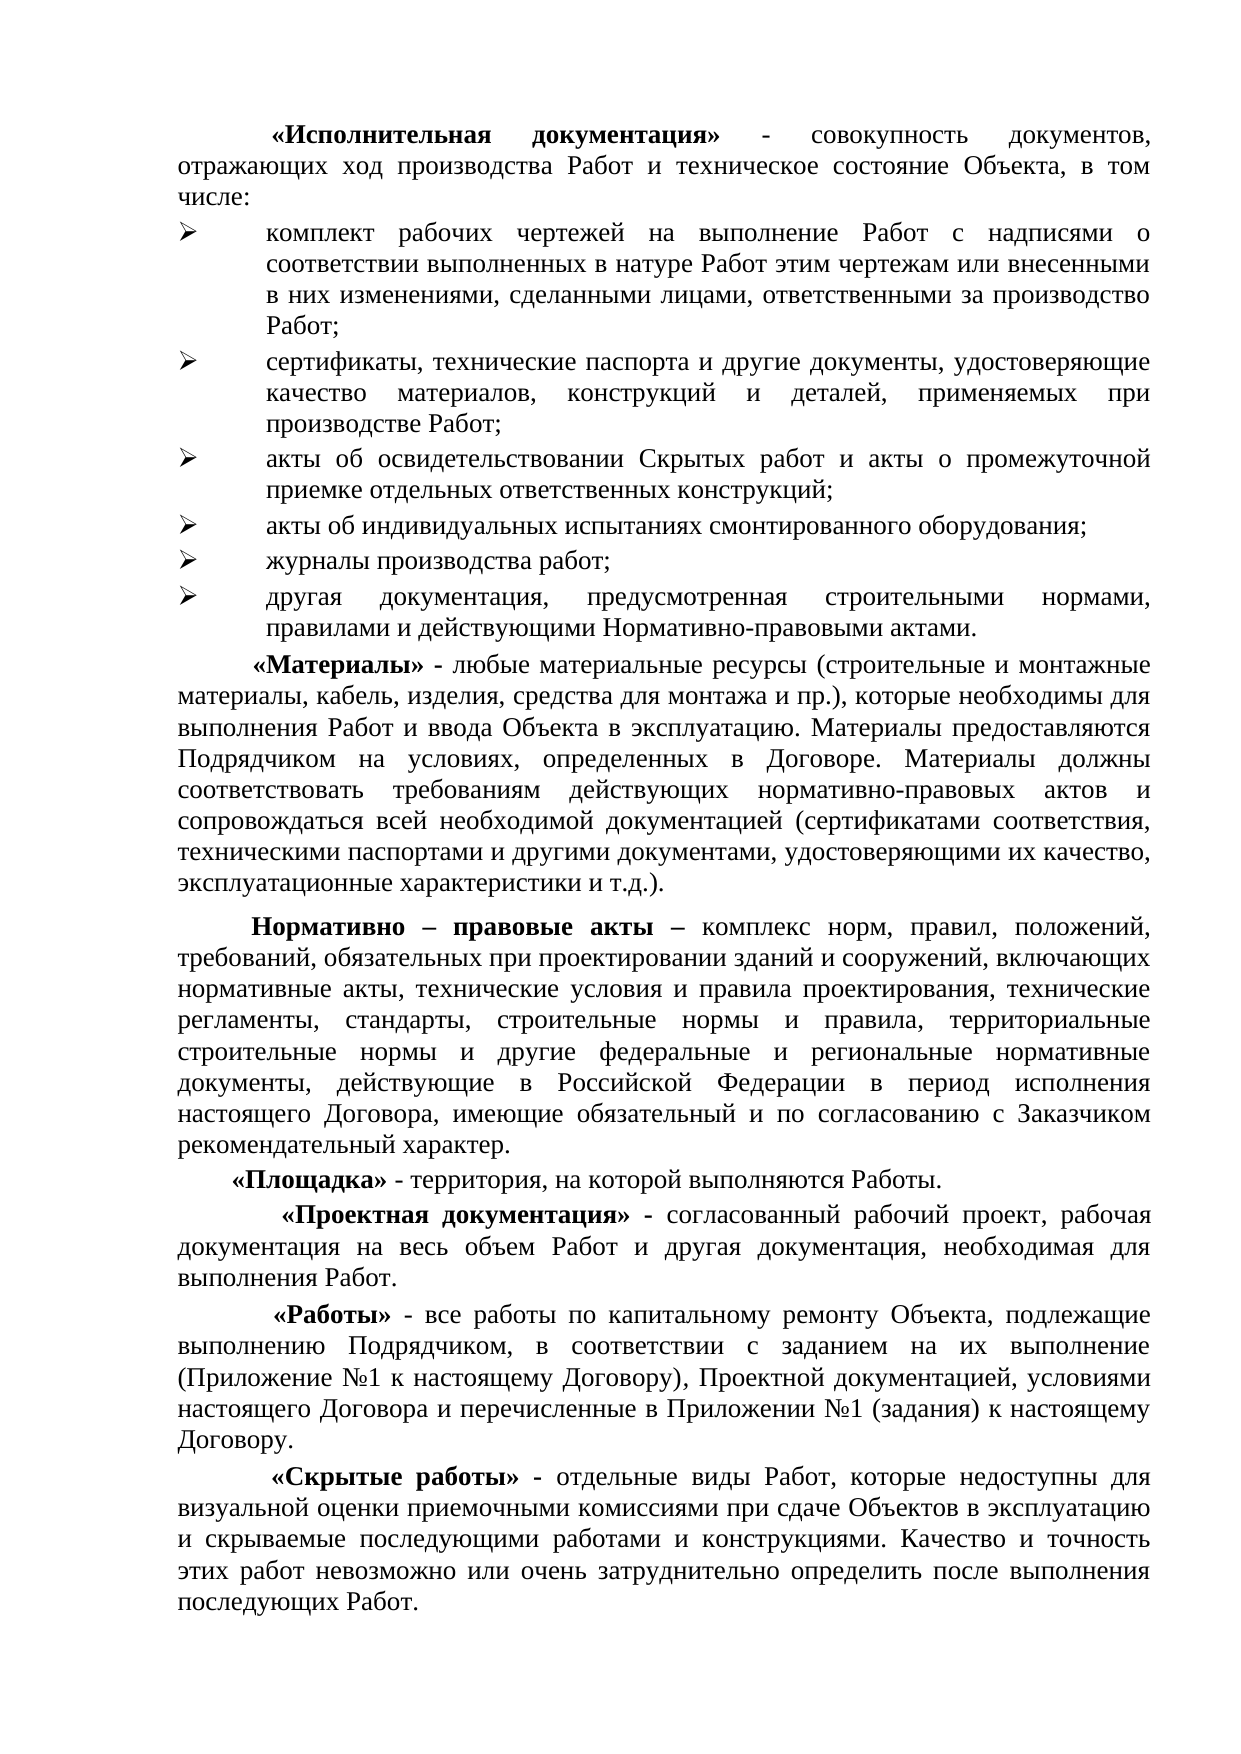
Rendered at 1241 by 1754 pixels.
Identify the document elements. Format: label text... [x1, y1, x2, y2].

text «Проектная документация» - согласованный рабочий проект, рабочая документация на весь объем Работ и другая документация, необходимая для выполнения Работ. [177, 1199, 1152, 1292]
list акты об индивидуальных испытаниях смонтированного оборудования; [177, 509, 1152, 540]
text Нормативно – правовые акты – комплекс норм, правил, положений, требований, обязательных при проектировании зданий и сооружений, включающих нормативные акты, технические условия и правила проектирования, технические регламенты, стандарты, строительные нормы и правила, территориальные строительные нормы и другие федеральные и региональные нормативные документы, действующие в Российской Федерации в период исполнения настоящего Договора, имеющие обязательный и по согласованию с Заказчиком рекомендательный характер. [177, 910, 1152, 1159]
list акты об освидетельствовании Скрытых работ и акты о промежуточной приемке отдельных ответственных конструкций; [177, 442, 1152, 505]
text «Скрытые работы» - отдельные виды Работ, которые недоступны для визуальной оценки приемочными комиссиями при сдаче Объектов в эксплуатацию и скрываемые последующими работами и конструкциями. Качество и точность этих работ невозможно или очень затруднительно определить после выполнения последующих Работ. [177, 1460, 1152, 1616]
list комплект рабочих чертежей на выполнение Работ с надписями о соответствии выполненных в натуре Работ этим чертежам или внесенными в них изменениями, сделанными лицами, ответственными за производство Работ; [177, 216, 1152, 340]
text «Материалы» - любые материальные ресурсы (строительные и монтажные материалы, кабель, изделия, средства для монтажа и пр.), которые необходимы для выполнения Работ и ввода Объекта в эксплуатацию. Материалы предоставляются Подрядчиком на условиях, определенных в Договоре. Материалы должны соответствовать требованиям действующих нормативно-правовых актов и сопровождаться всей необходимой документацией (сертификатами соответствия, техническими паспортами и другими документами, удостоверяющими их качество, эксплуатационные характеристики и т.д.). [177, 648, 1152, 897]
list сертификаты, технические паспорта и другие документы, удостоверяющие качество материалов, конструкций и деталей, применяемых при производстве Работ; [177, 344, 1152, 438]
list журналы производства работ; [177, 544, 1152, 576]
text «Исполнительная документация» - совокупность документов, отражающих ход производства Работ и техническое состояние Объекта, в том числе: [177, 118, 1152, 212]
text «Работы» - все работы по капитальному ремонту Объекта, подлежащие выполнению Подрядчиком, в соответствии с заданием на их выполнение (Приложение №1 к настоящему Договору), Проектной документацией, условиями настоящего Договора и перечисленные в Приложении №1 (задания) к настоящему Договору. [177, 1298, 1152, 1454]
list другая документация, предусмотренная строительными нормами, правилами и действующими Нормативно-правовыми актами. [177, 580, 1152, 642]
text «Площадка» - территория, на которой выполняются Работы. [177, 1163, 1152, 1194]
